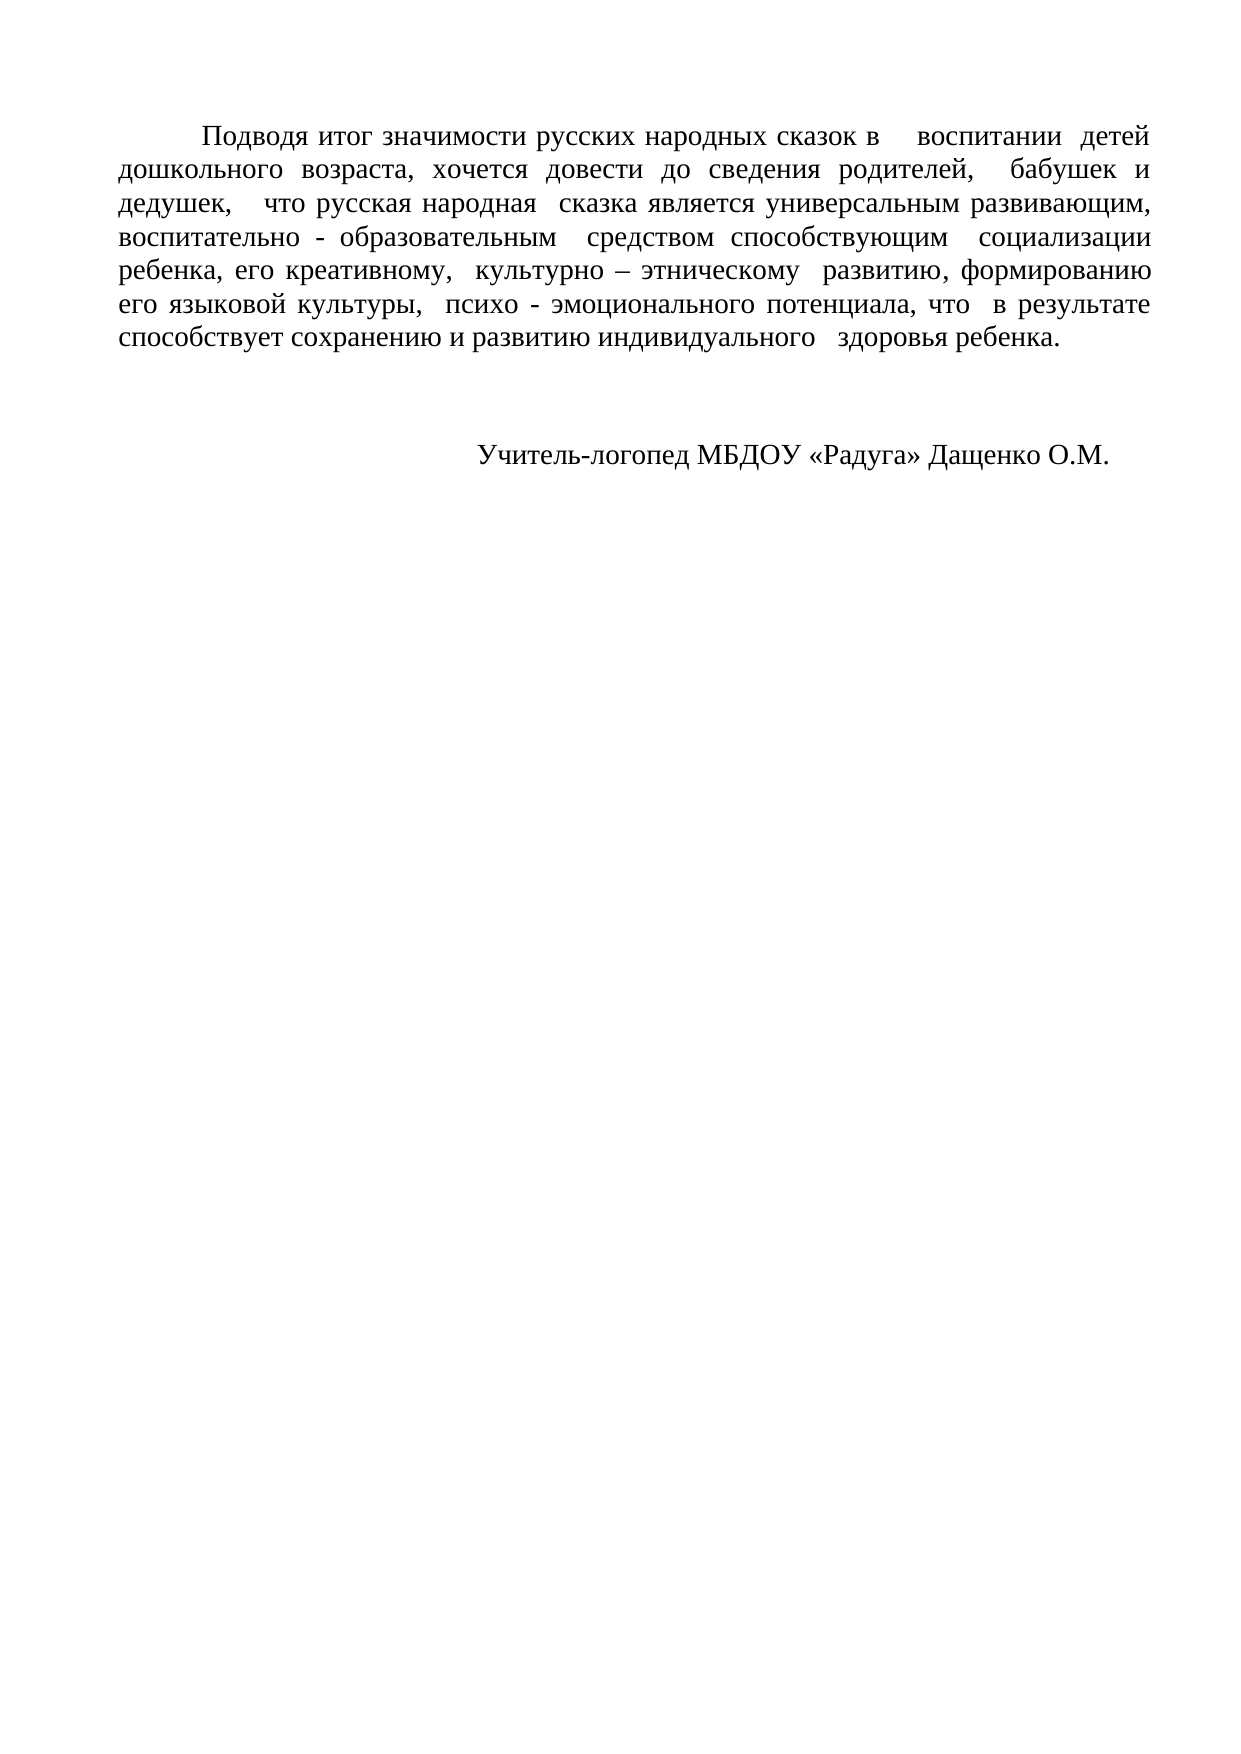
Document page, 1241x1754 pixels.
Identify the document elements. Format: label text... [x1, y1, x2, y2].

text Подводя итог значимости русских народных сказок в воспитании детей дошкольного возраста, хочется довести до сведения родителей, бабушек и дедушек, что русская народная сказка является универсальным развивающим, воспитательно - образовательным средством способствующим социализации ребенка, его креативному, культурно – этническому развитию, формированию его языковой культуры, психо - эмоционального потенциала, что в результате способствует сохранению и развитию индивидуального здоровья ребенка. [118, 118, 1152, 353]
text Учитель-логопед МБДОУ «Радуга» Дащенко О.М. [118, 437, 1152, 470]
